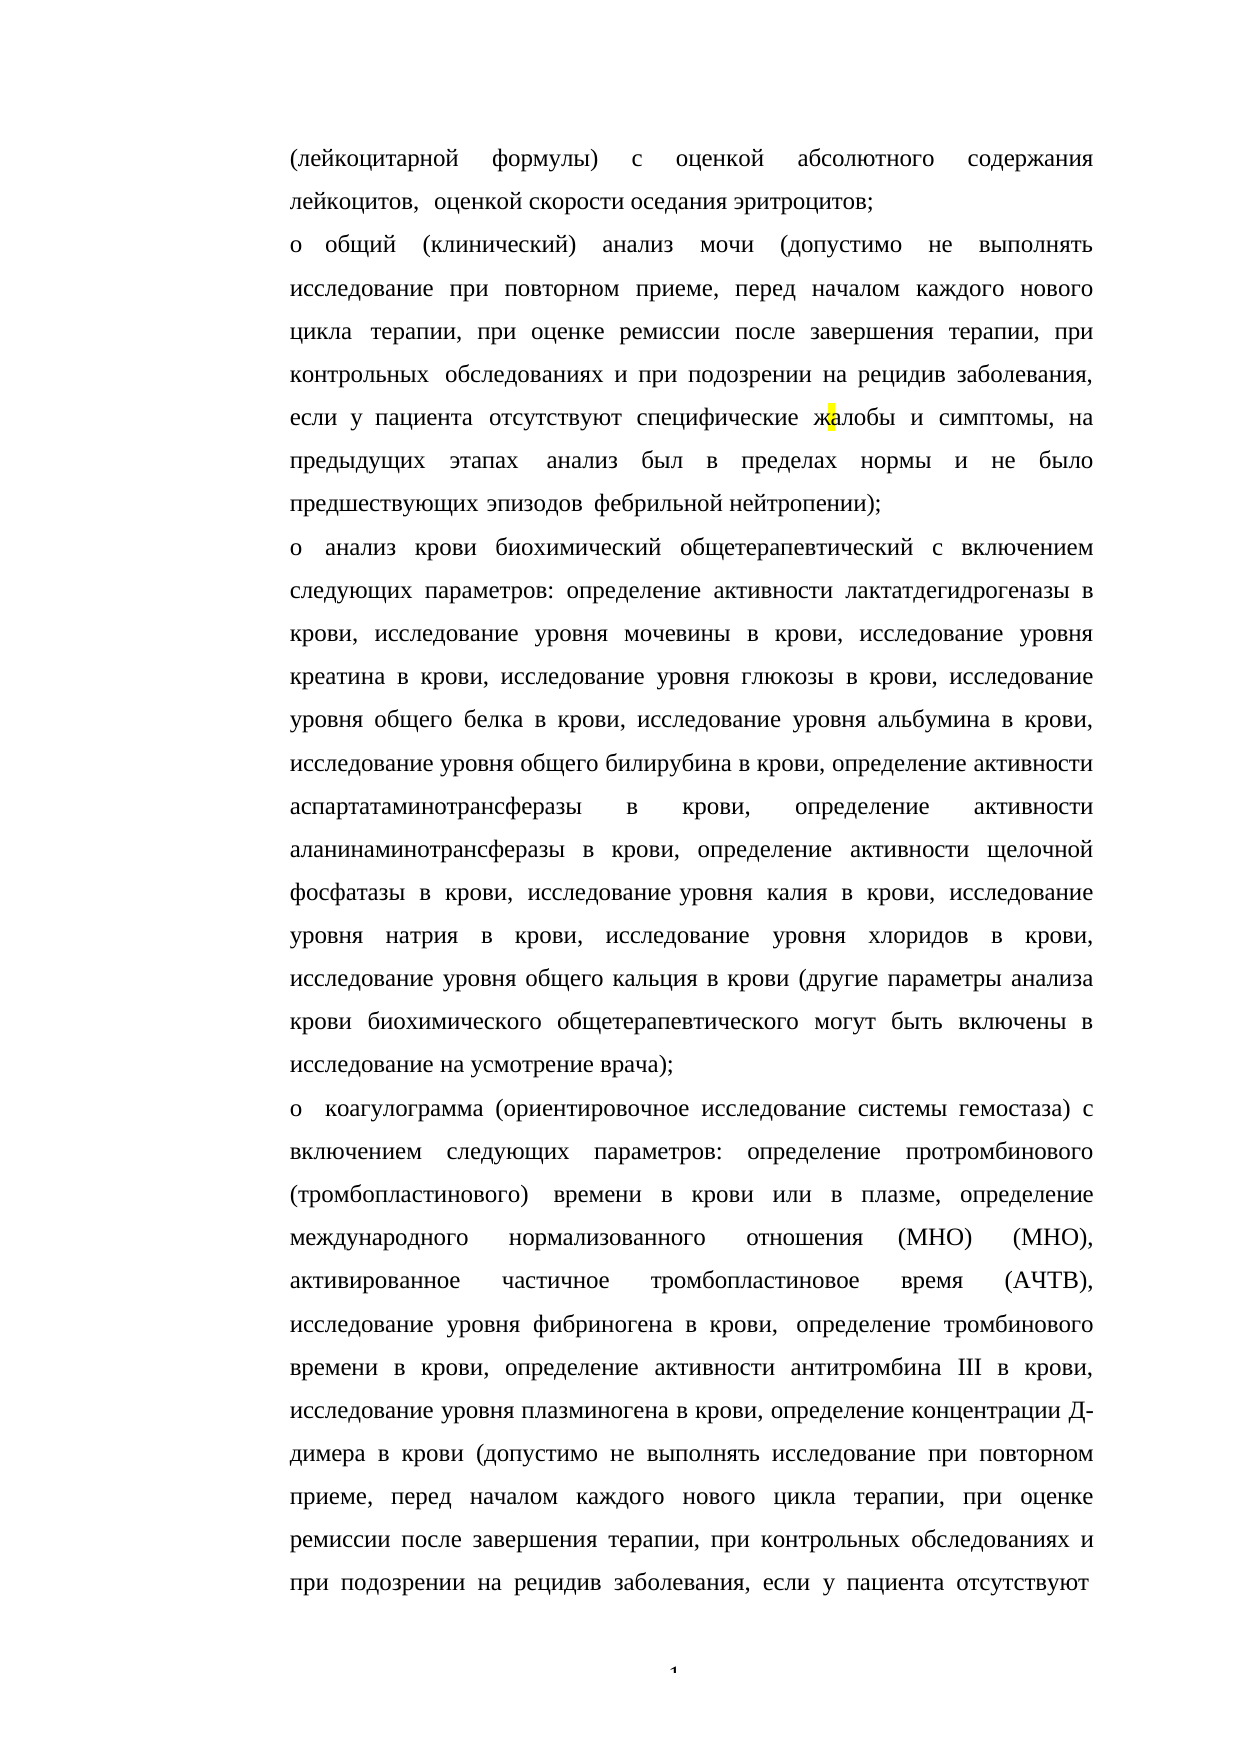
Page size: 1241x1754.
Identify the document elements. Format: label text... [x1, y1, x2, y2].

list общий (клинический) анализ мочи (допустимо не выполнять исследование при повторном приеме, перед началом каждого нового цикла терапии, при оценке ремиссии после завершения терапии, при контрольных обследованиях и при подозрении на рецидив заболевания, если у пациента отсутствуют специфические жалобы и симптомы, на предыдущих этапах анализ был в пределах нормы и не было предшествующих эпизодов фебрильной нейтропении); [289, 229, 1093, 517]
list коагулограмма (ориентировочное исследование системы гемостаза) с включением следующих параметров: определение протромбинового (тромбопластинового) времени в крови или в плазме, определение международного нормализованного отношения (МНО) (МНО), активированное частичное тромбопластиновое время (АЧТВ), исследование уровня фибриногена в крови, определение тромбинового времени в крови, определение активности антитромбина III в крови, исследование уровня плазминогена в крови, определение концентрации Д- димера в крови (допустимо не выполнять исследование при повторном приеме, перед началом каждого нового цикла терапии, при оценке ремиссии после завершения терапии, при контрольных обследованиях и при подозрении на рецидив заболевания, если у пациента отсутствуют [289, 1093, 1094, 1596]
text (лейкоцитарной формулы) с оценкой абсолютного содержания лейкоцитов, оценкой скорости оседания эритроцитов; [289, 143, 1093, 215]
list анализ крови биохимический общетерапевтический с включением следующих параметров: определение активности лактатдегидрогеназы в крови, исследование уровня мочевины в крови, исследование уровня креатина в крови, исследование уровня глюкозы в крови, исследование уровня общего белка в крови, исследование уровня альбумина в крови, исследование уровня общего билирубина в крови, определение активности аспартатаминотрансферазы в крови, определение активности аланинаминотрансферазы в крови, определение активности щелочной фосфатазы в крови, исследование уровня калия в крови, исследование уровня натрия в крови, исследование уровня хлоридов в крови, исследование уровня общего кальция в крови (другие параметры анализа крови биохимического общетерапевтического могут быть включены в исследование на усмотрение врача); [289, 532, 1093, 1078]
